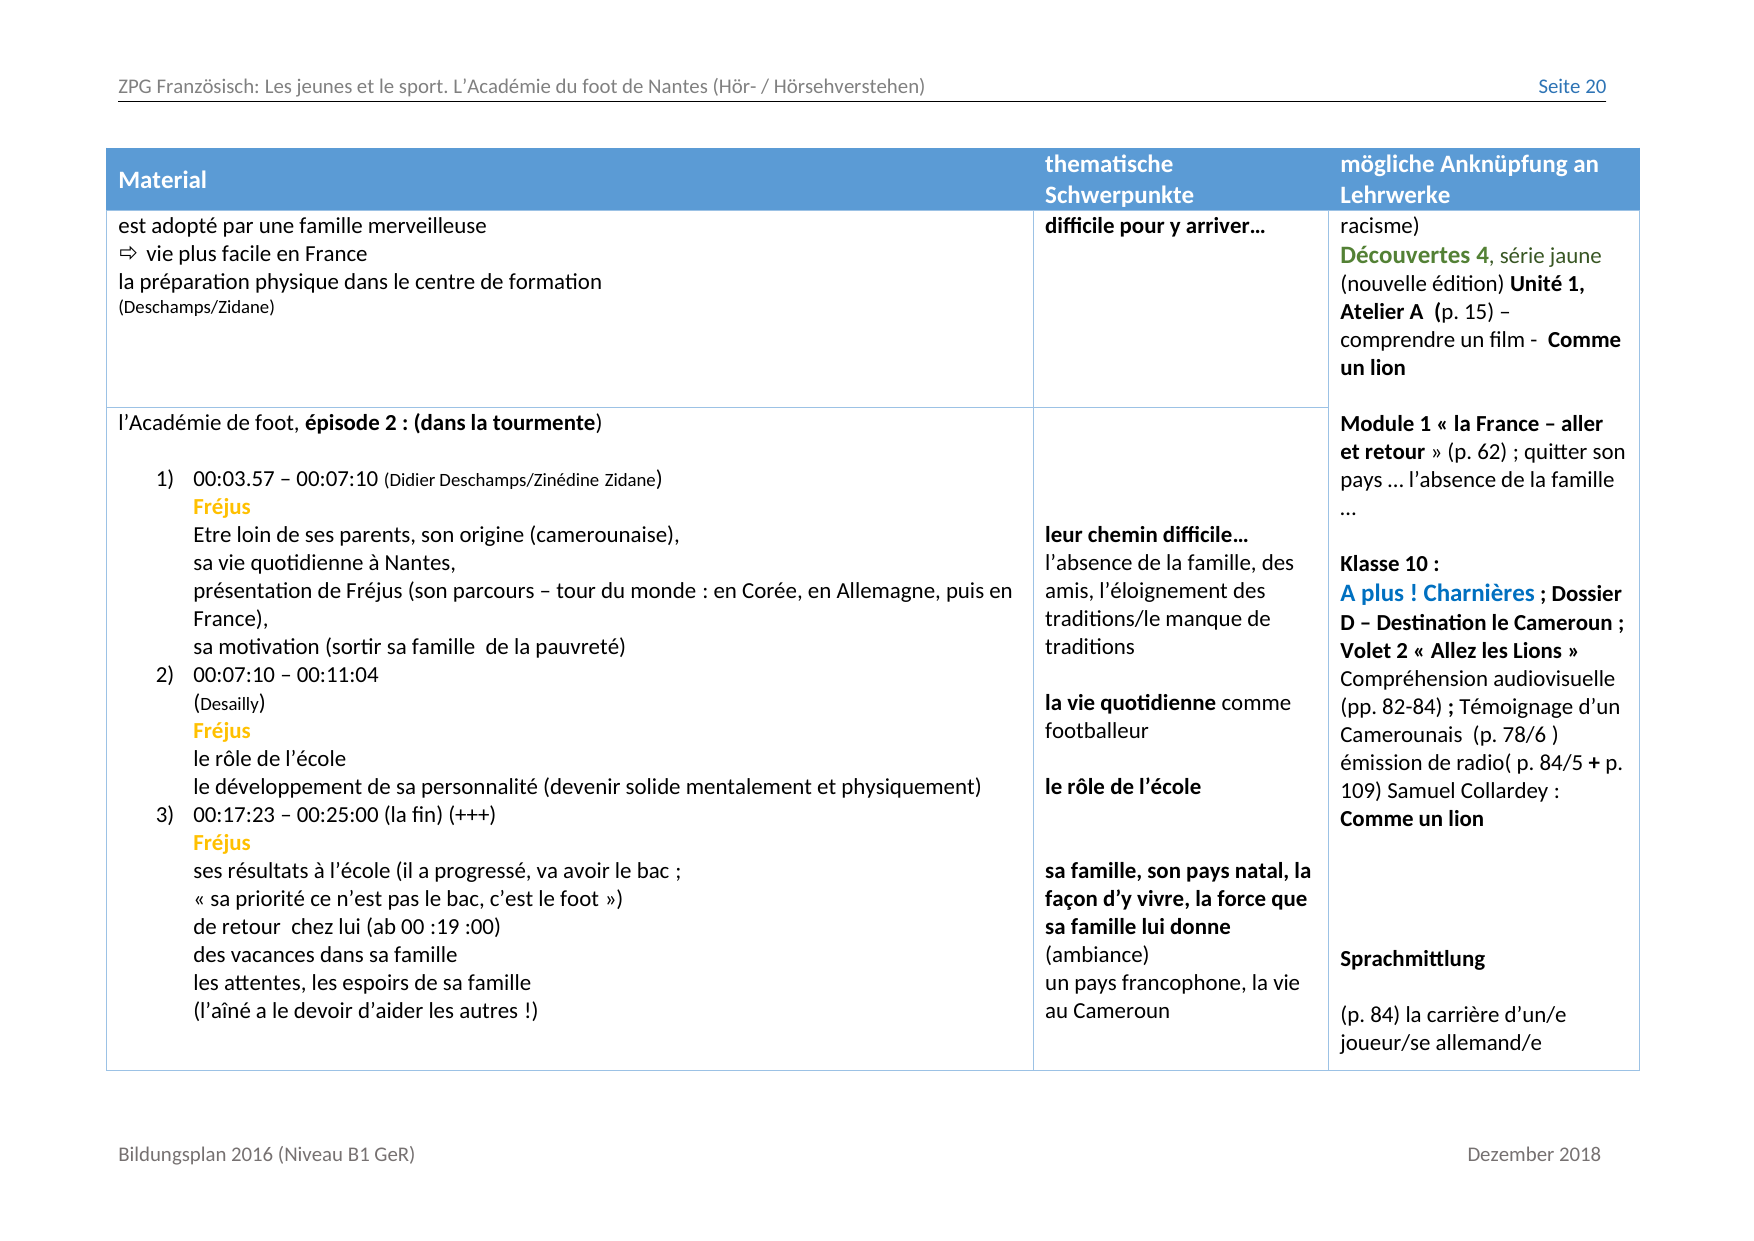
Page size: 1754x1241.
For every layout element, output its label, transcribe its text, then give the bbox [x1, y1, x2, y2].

table_header mögliche Anknüpfung an Lehrwerke [1329, 149, 1639, 210]
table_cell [107, 408, 1033, 1070]
table_header Material [107, 149, 1033, 210]
table_header thematische Schwerpunkte [1034, 149, 1328, 210]
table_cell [1034, 408, 1328, 1070]
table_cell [1034, 211, 1328, 407]
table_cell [107, 211, 1033, 407]
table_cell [1329, 211, 1639, 1070]
